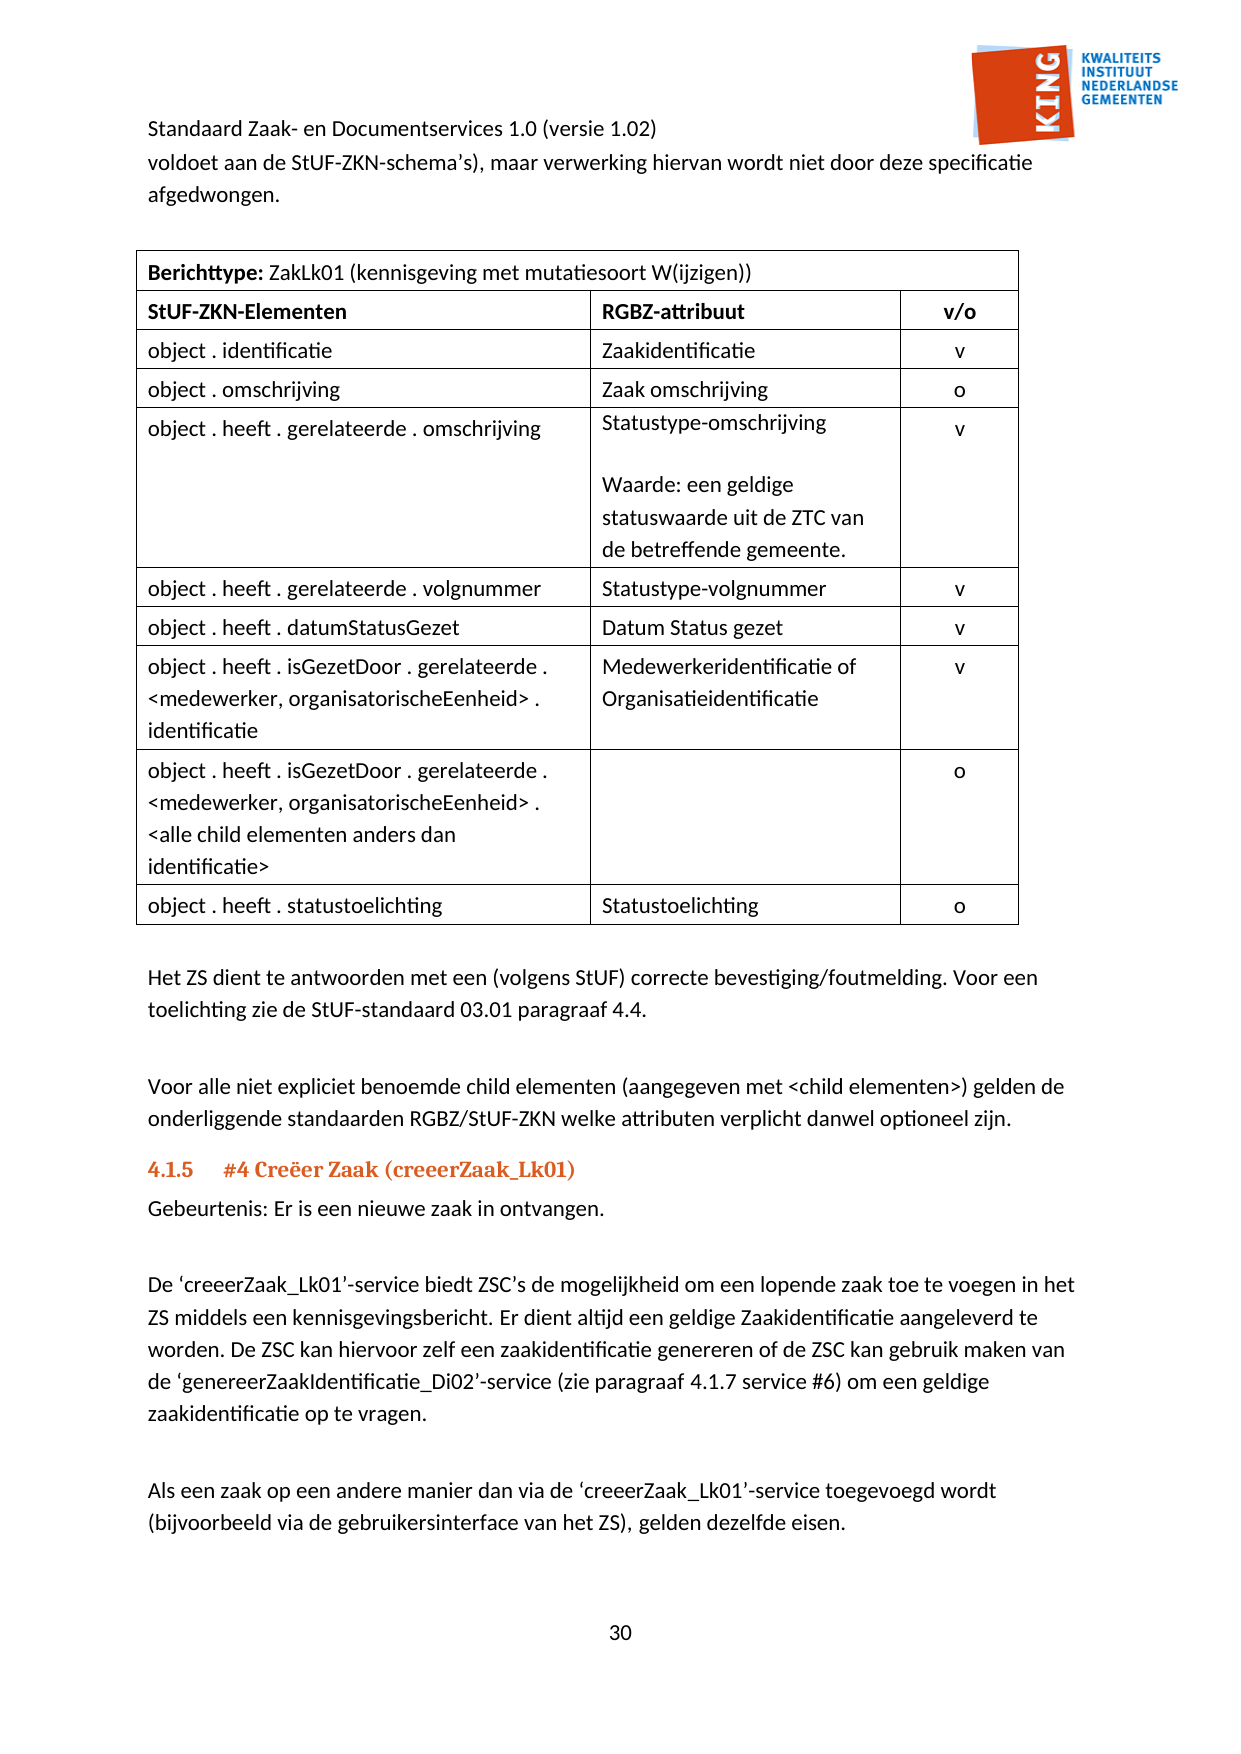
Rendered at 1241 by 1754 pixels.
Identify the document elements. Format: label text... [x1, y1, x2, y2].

table_cell Medewerkeridentificatie of Organisatieidentificatie [591, 646, 900, 748]
table_cell object . heeft . statustoelichting [137, 885, 590, 923]
table_cell object . omschrijving [137, 369, 590, 407]
table_cell object . identificatie [137, 330, 590, 368]
table_cell object . heeft . datumStatusGezet [137, 607, 590, 645]
table_cell v [901, 408, 1018, 567]
text Gebeurtenis: Er is een nieuwe zaak in ontvangen. [148, 1194, 1093, 1222]
picture [971, 45, 1178, 145]
table_cell v [901, 568, 1018, 606]
table_cell v [901, 330, 1018, 368]
text Het ZS dient te antwoorden met een (volgens StUF) correcte bevestiging/foutmelding. Voor een toelichting zie de StUF-standaard 03.01 paragraaf 4.4. [148, 931, 1093, 1023]
table_cell RGBZ-attribuut [591, 291, 900, 329]
text Voor alle niet expliciet benoemde child elementen (aangegeven met <child elementen>) gelden de onderliggende standaarden RGBZ/StUF-ZKN welke attributen verplicht danwel optioneel zijn. [148, 1072, 1093, 1132]
table_cell Statustype-omschrijving Waarde: een geldige statuswaarde uit de ZTC van de betreffende gemeente. [591, 408, 900, 567]
text De ‘creeerZaak_Lk01’-service biedt ZSC’s de mogelijkheid om een lopende zaak toe te voegen in het ZS middels een kennisgevingsbericht. Er dient altijd een geldige Zaakidentificatie aangeleverd te worden. De ZSC kan hiervoor zelf een zaakidentificatie genereren of de ZSC kan gebruik maken van de ‘genereerZaakIdentificatie_Di02’-service (zie paragraaf 4.1.6 service #6) om een geldige zaakidentificatie op te vragen. [148, 1271, 1093, 1427]
table_cell object . heeft . gerelateerde . volgnummer [137, 568, 590, 606]
table_cell Datum Status gezet [591, 607, 900, 645]
table_cell Zaak omschrijving [591, 369, 900, 407]
table_cell object . heeft . isGezetDoor . gerelateerde . <medewerker, organisatorischeEenheid> . identificatie [137, 646, 590, 748]
table_cell Zaakidentificatie [591, 330, 900, 368]
table_cell object . heeft . isGezetDoor . gerelateerde . <medewerker, organisatorischeEenheid> . <alle child elementen anders dan identificatie> [137, 750, 590, 884]
text Als een zaak op een andere manier dan via de ‘creeerZaak_Lk01’-service toegevoegd wordt (bijvoorbeeld via de gebruikersinterface van het ZS), gelden dezelfde eisen. [148, 1476, 1093, 1536]
table_cell Statustype-volgnummer [591, 568, 900, 606]
table_cell Statustoelichting [591, 885, 900, 923]
subtitle #4 Creëer Zaak (creeerZaak_Lk01) [148, 1157, 1093, 1183]
table_header Berichttype: ZakLk01 (kennisgeving met mutatiesoort W(ijzigen)) [137, 251, 1018, 289]
table_cell [591, 750, 900, 884]
table_cell o [901, 750, 1018, 884]
table_cell v [901, 646, 1018, 748]
table_cell o [901, 885, 1018, 923]
table_cell object . heeft . gerelateerde . omschrijving [137, 408, 590, 567]
table_cell o [901, 369, 1018, 407]
table_cell v/o [901, 291, 1018, 329]
table_cell StUF-ZKN-Elementen [137, 291, 590, 329]
table_cell v [901, 607, 1018, 645]
